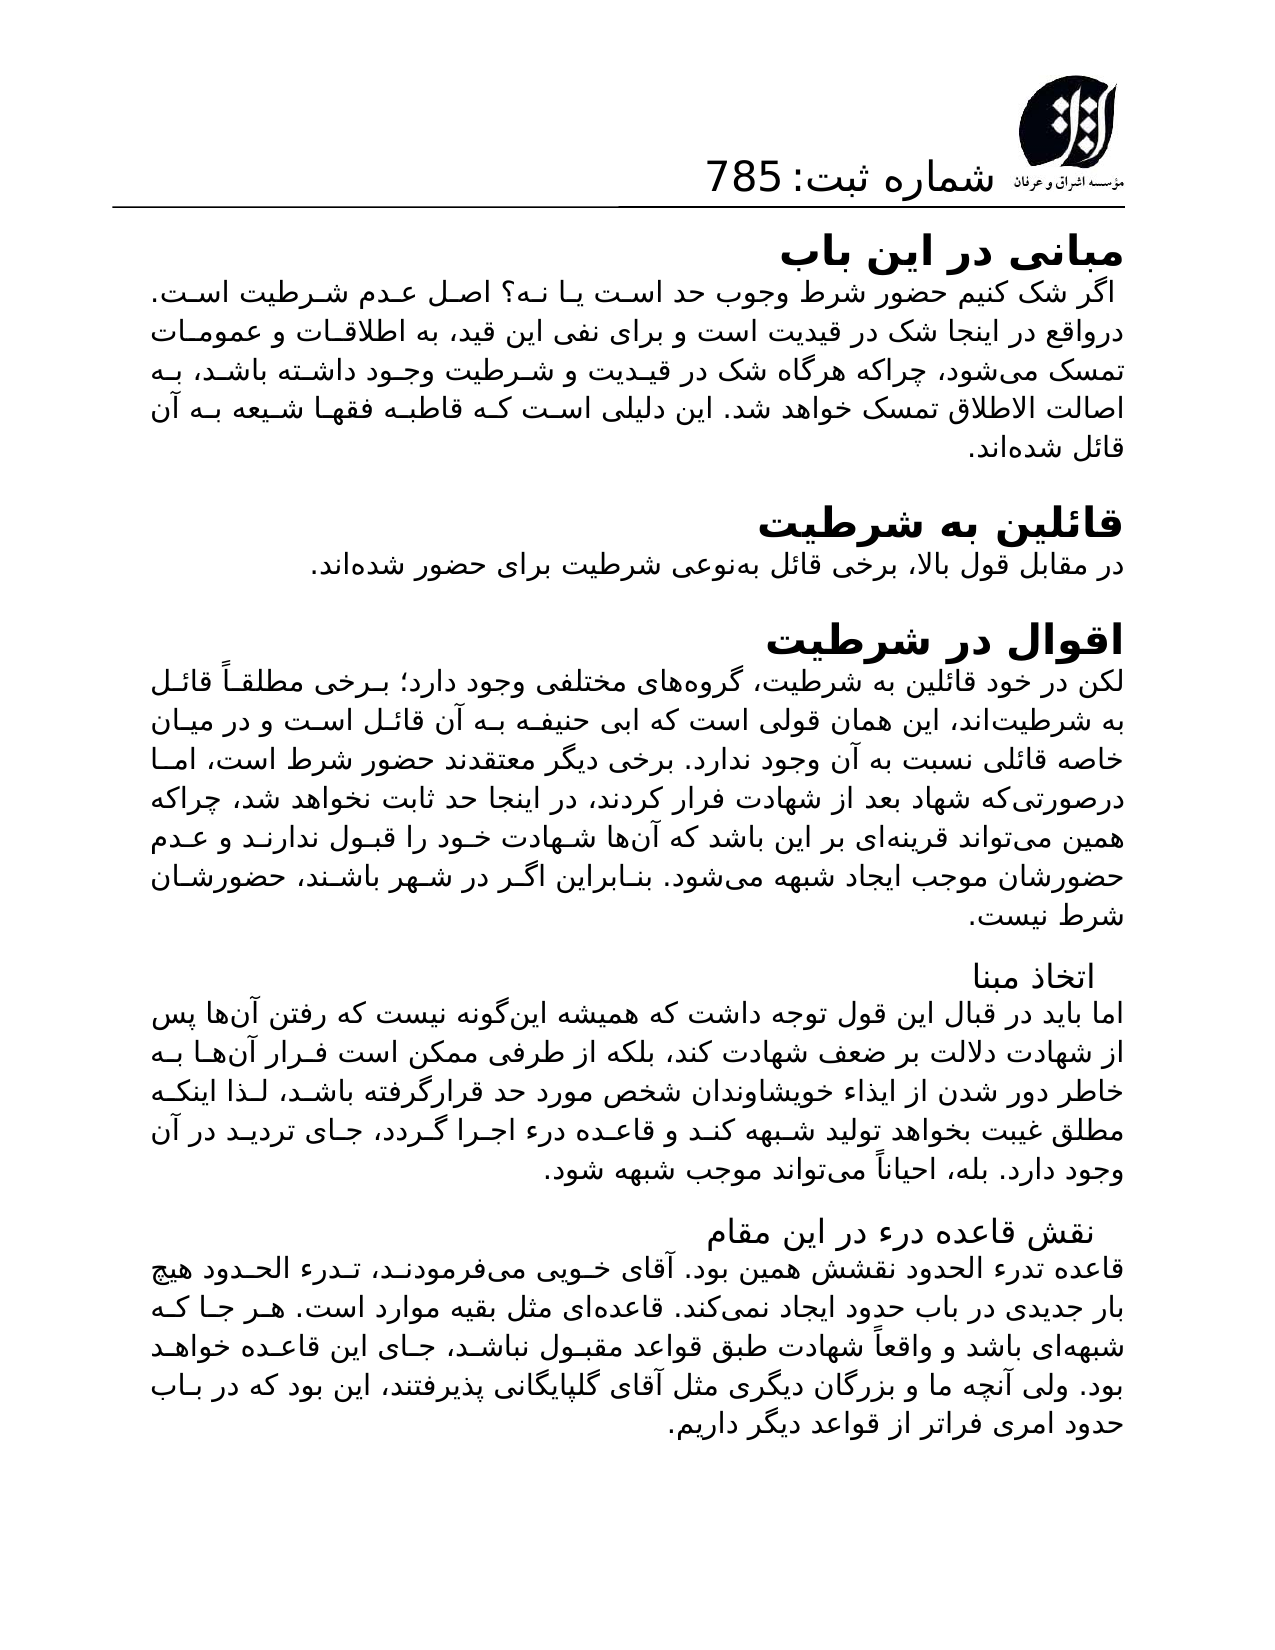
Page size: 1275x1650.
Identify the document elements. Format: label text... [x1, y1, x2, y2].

text لکن در خود قائلین به شرطیت، گروه‌های مختلفی وجود دارد؛ برخی مطلقاً قائل به شرطیت‌اند، این همان قولی است که ابی حنیفه به آن قائل است و در میان خاصه قائلی نسبت به آن وجود ندارد. برخی دیگر معتقدند حضور شرط است، اما درصورتی‌که شهاد بعد از شهادت فرار کردند، در اینجا حد ثابت نخواهد شد، چراکه همین می‌تواند قرینه‌ای بر این باشد که آن‌ها شهادت خود را قبول ندارند و عدم حضورشان موجب ایجاد شبهه می‌شود. بنابراین اگر در شهر باشند، حضورشان شرط نیست. [150, 664, 1125, 932]
text اما باید در قبال این قول توجه داشت که همیشه این‌گونه نیست که رفتن آن‌ها پس از شهادت دلالت بر ضعف شهادت کند، بلکه از طرفی ممکن است فرار آن‌ها به خاطر دور شدن از ایذاء خویشاوندان شخص مورد حد قرارگرفته باشد، لذا اینکه مطلق غیبت بخواهد تولید شبهه کند و قاعده درء اجرا گردد، جای تردید در آن وجود دارد. بله، احیاناً می‌تواند موجب شبهه شود. [150, 997, 1125, 1186]
text قاعده تدرء الحدود نقشش همین بود. آقای خویی می‌فرمودند، تدرء الحدود هیچ بار جدیدی در باب حدود ایجاد نمی‌کند. قاعده‌ای مثل بقیه موارد است. هر جا که شبهه‌ای باشد و واقعاً شهادت طبق قواعد مقبول نباشد، جای این قاعده خواهد بود. ولی آنچه ما و بزرگان دیگری مثل آقای گلپایگانی پذیرفتند، این بود که در باب حدود امری فراتر از قواعد دیگر داریم. [150, 1251, 1125, 1441]
subtitle اتخاذ مبنا [150, 958, 1125, 997]
text در مقابل قول بالا، برخی قائل به‌نوعی شرطیت برای حضور شده‌اند. [150, 547, 1125, 581]
text اگر شک کنیم حضور شرط وجوب حد است یا نه؟ اصل عدم شرطیت است. درواقع در اینجا شک در قیدیت است و برای نفی این قید، به اطلاقات و عمومات تمسک می‌شود، چراکه هرگاه شک در قیدیت و شرطیت وجود داشته باشد، به اصالت الاطلاق تمسک خواهد شد. این دلیلی است که قاطبه فقها شیعه به آن قائل شده‌اند. [150, 275, 1125, 465]
subtitle مبانی در این باب [150, 226, 1125, 275]
picture [1010, 75, 1125, 192]
subtitle قائلین به شرطیت [150, 499, 1125, 547]
subtitle نقش قاعده درء در این مقام [150, 1212, 1125, 1251]
subtitle اقوال در شرطیت [150, 616, 1125, 664]
